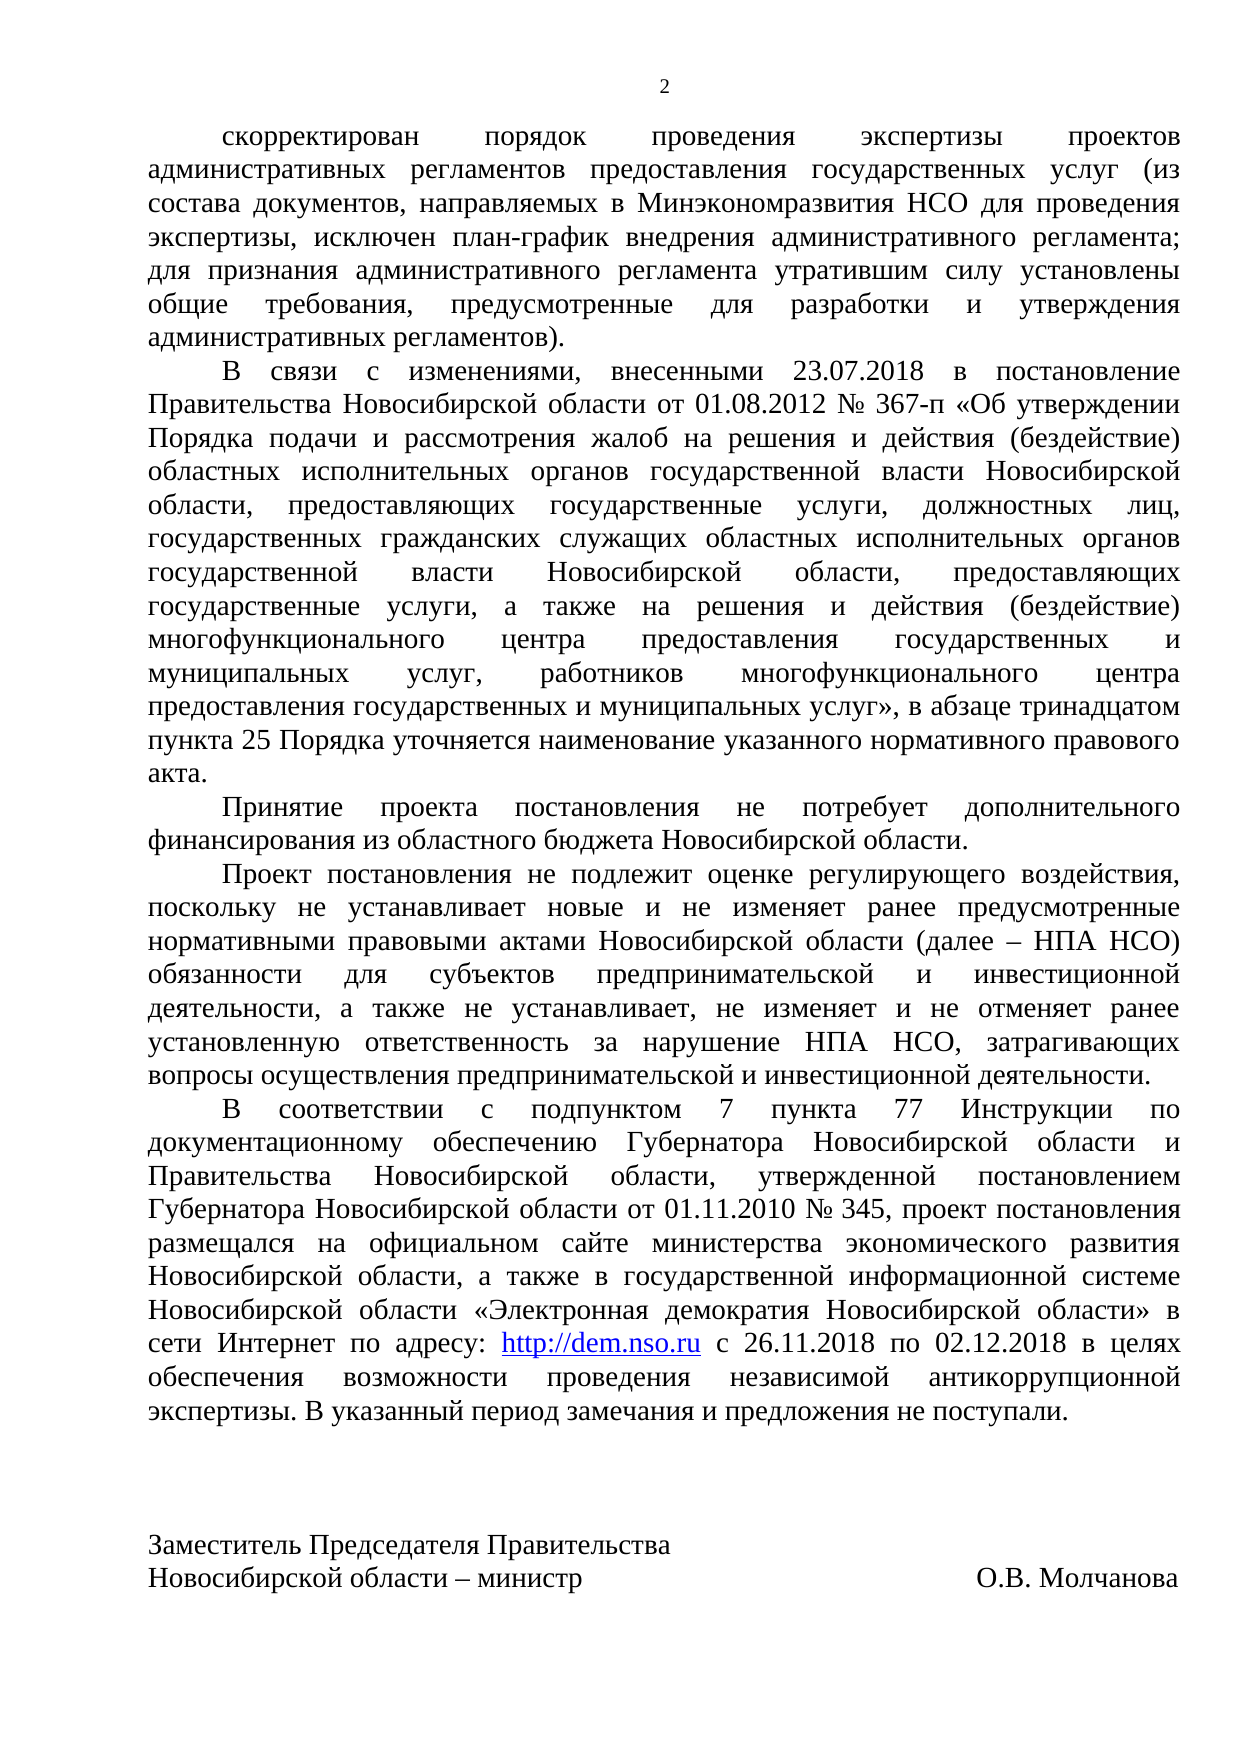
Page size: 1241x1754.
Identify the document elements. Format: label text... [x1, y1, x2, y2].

text Принятие проекта постановления не потребует дополнительного финансирования из областного бюджета Новосибирской области. [148, 789, 1181, 856]
text Новосибирской области – министр О.В. Молчанова [148, 1560, 1181, 1594]
text скорректирован порядок проведения экспертизы проектов административных регламентов предоставления государственных услуг (из состава документов, направляемых в Минэкономразвития НСО для проведения экспертизы, исключен план-график внедрения административного регламента; для признания административного регламента утратившим силу установлены общие требования, предусмотренные для разработки и утверждения административных регламентов). [148, 118, 1181, 353]
text В соответствии с подпунктом 7 пункта 77 Инструкции по документационному обеспечению Губернатора Новосибирской области и Правительства Новосибирской области, утвержденной постановлением Губернатора Новосибирской области от 01.11.2010 № 345, проект постановления размещался на официальном сайте министерства экономического развития Новосибирской области, а также в государственной информационной системе Новосибирской области «Электронная демократия Новосибирской области» в сети Интернет по адресу: http://dem.nso.ru с 26.11.2018 по 02.12.2018 в целях обеспечения возможности проведения независимой антикоррупционной экспертизы. В указанный период замечания и предложения не поступали. [148, 1091, 1181, 1426]
text Заместитель Председателя Правительства [148, 1527, 1181, 1560]
text Проект постановления не подлежит оценке регулирующего воздействия, поскольку не устанавливает новые и не изменяет ранее предусмотренные нормативными правовыми актами Новосибирской области (далее – НПА НСО) обязанности для субъектов предпринимательской и инвестиционной деятельности, а также не устанавливает, не изменяет и не отменяет ранее установленную ответственность за нарушение НПА НСО, затрагивающих вопросы осуществления предпринимательской и инвестиционной деятельности. [148, 856, 1181, 1091]
text В связи с изменениями, внесенными 23.07.2018 в постановление Правительства Новосибирской области от 01.08.2012 № 367-п «Об утверждении Порядка подачи и рассмотрения жалоб на решения и действия (бездействие) областных исполнительных органов государственной власти Новосибирской области, предоставляющих государственные услуги, должностных лиц, государственных гражданских служащих областных исполнительных органов государственной власти Новосибирской области, предоставляющих государственные услуги, а также на решения и действия (бездействие) многофункционального центра предоставления государственных и муниципальных услуг, работников многофункционального центра предоставления государственных и муниципальных услуг», в абзаце тринадцатом пункта 25 Порядка уточняется наименование указанного нормативного правового акта. [148, 353, 1181, 789]
